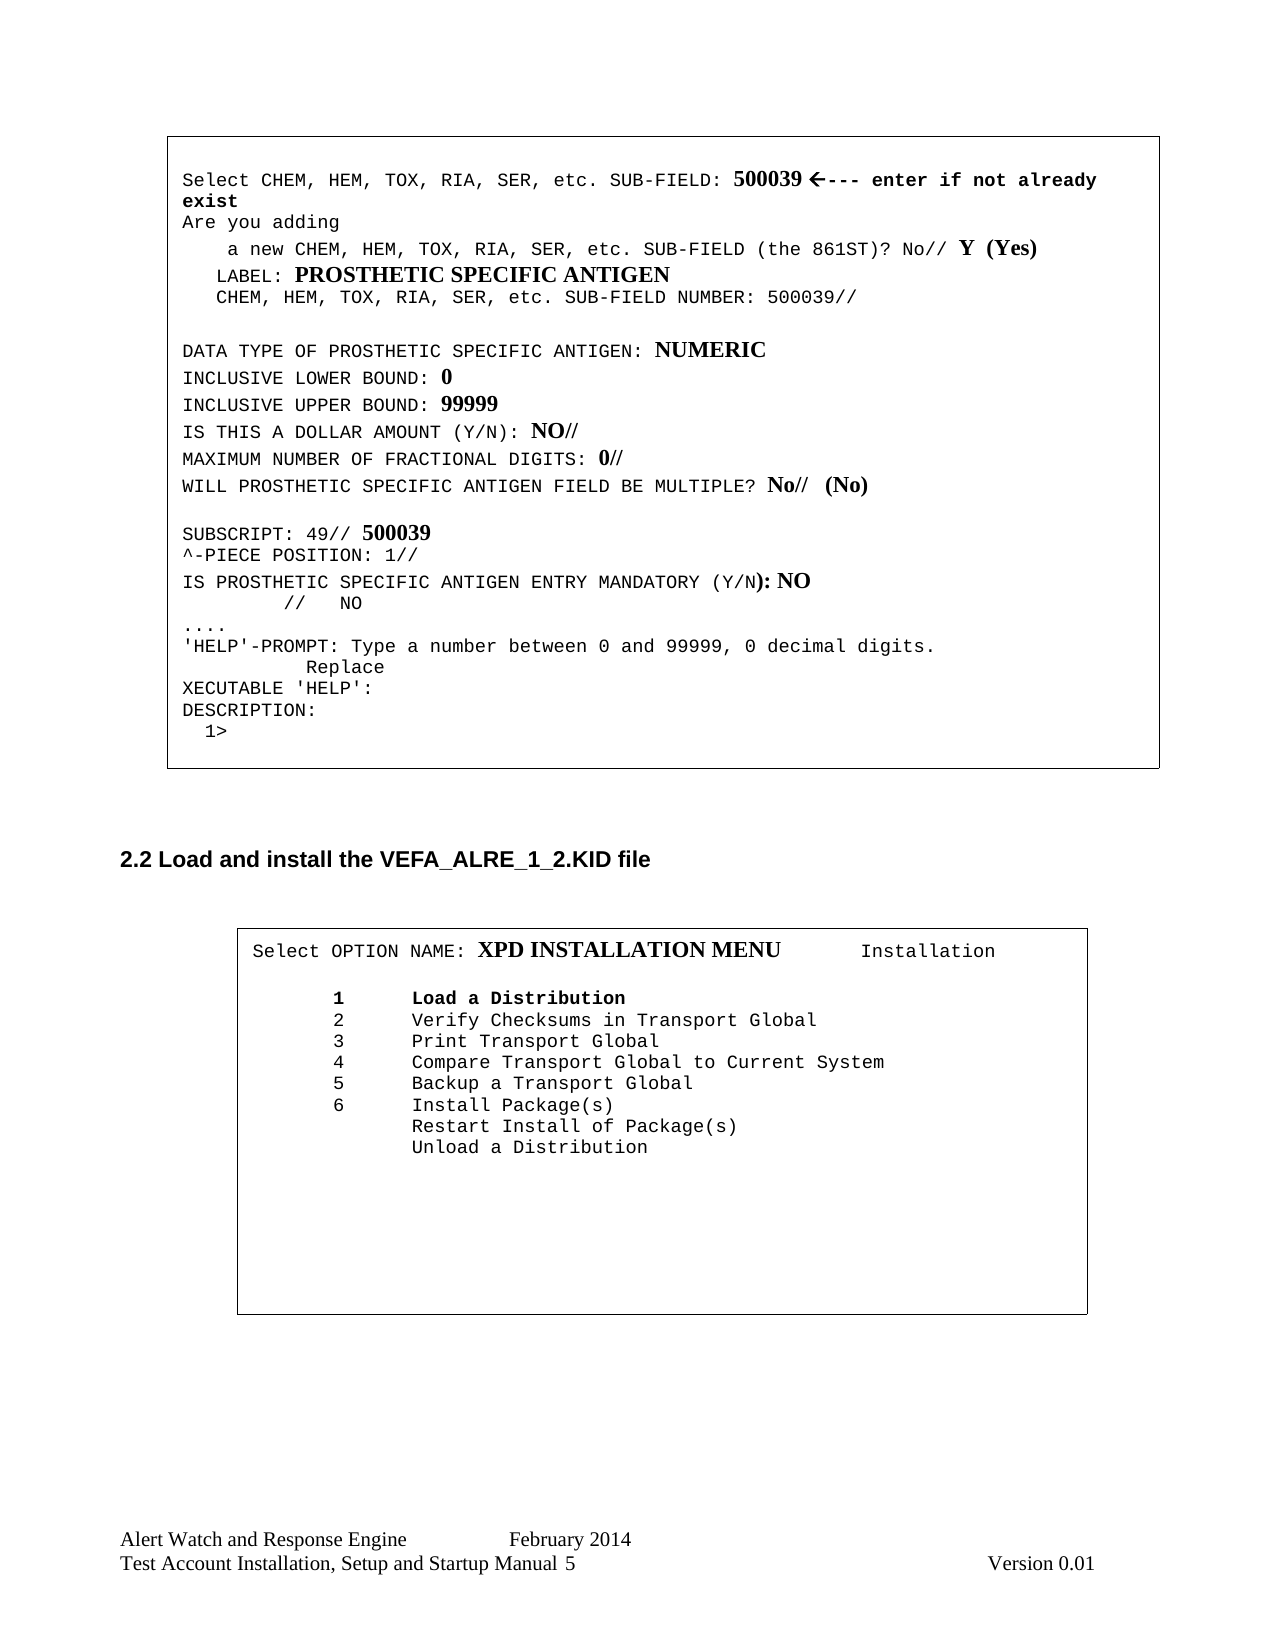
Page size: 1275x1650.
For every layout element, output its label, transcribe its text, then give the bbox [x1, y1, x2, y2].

subtitle 2.2 Load and install the VEFA_ALRE_1_2.KID file [120, 846, 1097, 873]
